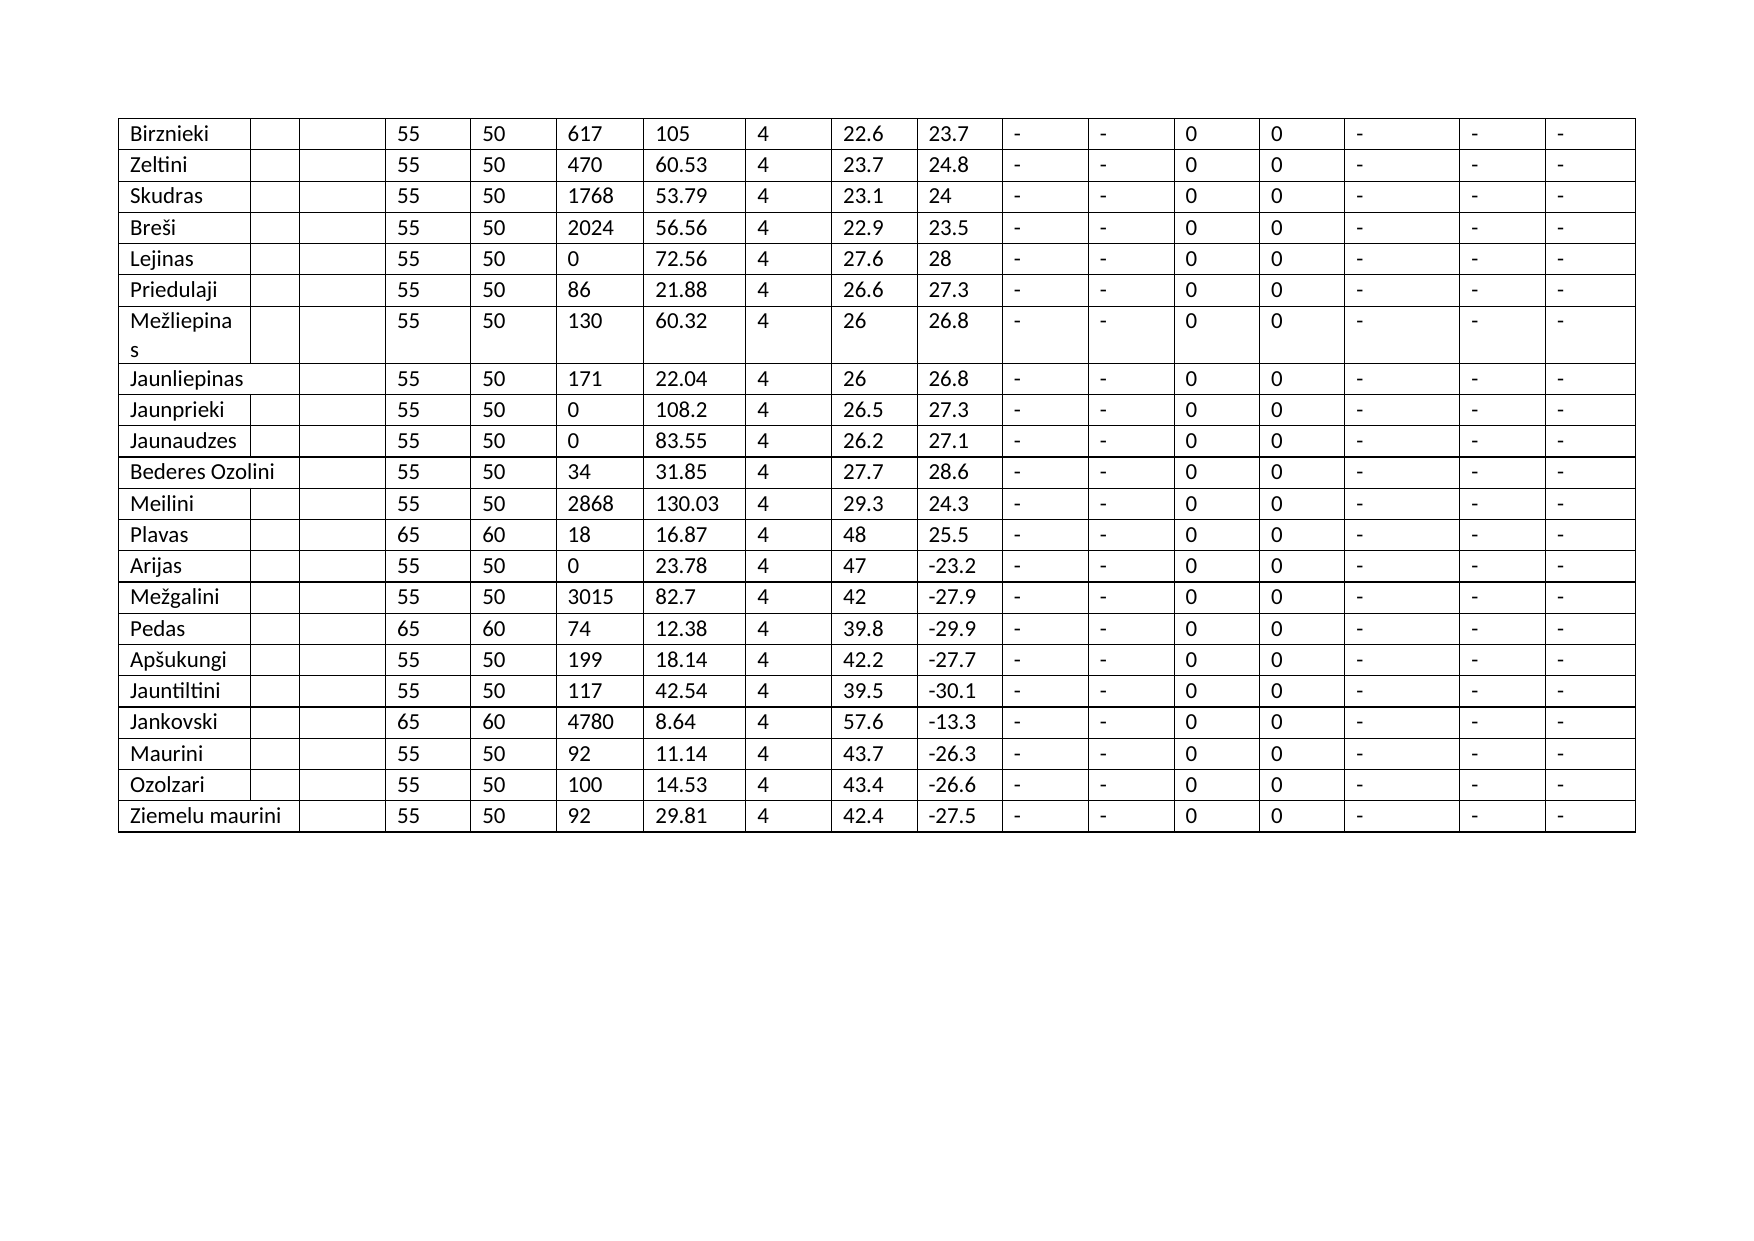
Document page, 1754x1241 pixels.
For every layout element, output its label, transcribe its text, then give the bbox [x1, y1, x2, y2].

table_cell 1768 [557, 182, 643, 212]
table_cell 55 [386, 213, 470, 243]
table_cell 55 [386, 275, 470, 306]
table_cell - [1345, 364, 1459, 394]
table_cell 0 [1175, 395, 1259, 425]
table_cell - [1460, 676, 1545, 706]
table_cell 0 [1260, 275, 1344, 306]
table_cell 60.53 [644, 150, 745, 181]
table_cell 0 [1175, 520, 1259, 550]
table_cell - [1089, 426, 1174, 456]
table_cell - [1003, 739, 1088, 769]
table_cell 171 [557, 364, 643, 394]
table_cell [251, 676, 299, 706]
table_cell 26.8 [918, 364, 1002, 394]
table_cell 50 [471, 150, 556, 181]
table_cell 74 [557, 614, 643, 644]
table_cell - [1089, 244, 1174, 274]
table_cell [300, 244, 385, 274]
table_cell [251, 614, 299, 644]
table_cell [251, 150, 299, 181]
table_cell 0 [1260, 739, 1344, 769]
table_cell 53.79 [644, 182, 745, 212]
table_cell 0 [1175, 551, 1259, 581]
table_cell 50 [471, 395, 556, 425]
table_cell - [1460, 244, 1545, 274]
table_cell - [1546, 801, 1635, 831]
table_cell 0 [1260, 182, 1344, 212]
table_cell 4 [746, 119, 831, 149]
table_cell 12.38 [644, 614, 745, 644]
table_cell 55 [386, 458, 470, 488]
table_cell - [1003, 551, 1088, 581]
table_cell - [1003, 395, 1088, 425]
table_cell - [1460, 395, 1545, 425]
table_cell - [1345, 520, 1459, 550]
table_cell - [1460, 275, 1545, 306]
table_cell 470 [557, 150, 643, 181]
table_cell 4 [746, 395, 831, 425]
table_cell [251, 119, 299, 149]
table_cell 0 [1175, 213, 1259, 243]
table_cell Jauntiltini [119, 676, 250, 706]
table_cell - [1345, 275, 1459, 306]
table_cell - [1345, 676, 1459, 706]
table_cell - [1089, 614, 1174, 644]
table_cell 14.53 [644, 770, 745, 800]
table_cell 4 [746, 708, 831, 738]
table_cell [300, 708, 385, 738]
table_cell - [1089, 801, 1174, 831]
table_cell 0 [1175, 739, 1259, 769]
table_cell 16.87 [644, 520, 745, 550]
table_cell 0 [1260, 801, 1344, 831]
table_cell - [1460, 583, 1545, 613]
table_cell Bederes Ozolini [119, 458, 299, 488]
table_cell [300, 395, 385, 425]
table_cell Jaunaudzes [119, 426, 250, 456]
table_cell 50 [471, 583, 556, 613]
table_cell - [1546, 614, 1635, 644]
table_cell [251, 395, 299, 425]
table_cell 0 [1175, 458, 1259, 488]
table_cell 27.7 [832, 458, 917, 488]
table_cell - [1345, 213, 1459, 243]
table_cell - [1089, 364, 1174, 394]
table_cell 0 [1175, 708, 1259, 738]
table_cell - [1345, 801, 1459, 831]
table_cell - [1460, 645, 1545, 675]
table_cell [300, 489, 385, 519]
table_cell 23.7 [918, 119, 1002, 149]
table_cell 3015 [557, 583, 643, 613]
table_cell 39.5 [832, 676, 917, 706]
table_cell - [1460, 801, 1545, 831]
table_cell 100 [557, 770, 643, 800]
table_cell 617 [557, 119, 643, 149]
table_cell - [1546, 426, 1635, 456]
table_cell [251, 583, 299, 613]
table_cell 50 [471, 307, 556, 363]
table_cell 0 [1260, 307, 1344, 363]
table_cell Jaunliepinas [119, 364, 299, 394]
table_cell 8.64 [644, 708, 745, 738]
table_cell 60.32 [644, 307, 745, 363]
table_cell 27.3 [918, 275, 1002, 306]
table_cell 0 [1260, 614, 1344, 644]
table_cell - [1546, 119, 1635, 149]
table_cell 4 [746, 275, 831, 306]
table_cell 55 [386, 676, 470, 706]
table_cell 4 [746, 489, 831, 519]
table_cell -27.5 [918, 801, 1002, 831]
table_cell 0 [1260, 244, 1344, 274]
table_cell 0 [1175, 426, 1259, 456]
table_cell 92 [557, 739, 643, 769]
table_cell 55 [386, 645, 470, 675]
table_cell - [1089, 275, 1174, 306]
table_cell Maurini [119, 739, 250, 769]
table_cell 42.54 [644, 676, 745, 706]
table_cell 0 [1175, 275, 1259, 306]
table_cell 0 [1260, 364, 1344, 394]
table_cell 55 [386, 244, 470, 274]
table_cell - [1345, 426, 1459, 456]
table_cell 50 [471, 275, 556, 306]
table_cell 0 [1175, 364, 1259, 394]
table_cell 50 [471, 770, 556, 800]
table_cell [300, 520, 385, 550]
table_cell 50 [471, 551, 556, 581]
table_cell Birznieki [119, 119, 250, 149]
table_cell -26.6 [918, 770, 1002, 800]
table_cell 50 [471, 182, 556, 212]
table_cell 0 [1260, 520, 1344, 550]
table_cell Apšukungi [119, 645, 250, 675]
table_cell -13.3 [918, 708, 1002, 738]
table_cell 83.55 [644, 426, 745, 456]
table_cell 55 [386, 426, 470, 456]
table_cell - [1089, 583, 1174, 613]
table_cell [300, 307, 385, 363]
table_cell -27.7 [918, 645, 1002, 675]
table_cell - [1003, 583, 1088, 613]
table_cell - [1460, 520, 1545, 550]
table_cell 0 [1175, 583, 1259, 613]
table_cell 0 [1260, 395, 1344, 425]
table_cell 4 [746, 676, 831, 706]
table_cell 0 [1175, 645, 1259, 675]
table_cell 4 [746, 213, 831, 243]
table_cell 27.1 [918, 426, 1002, 456]
table_cell - [1003, 520, 1088, 550]
table_cell - [1089, 119, 1174, 149]
table_cell - [1003, 770, 1088, 800]
table_cell - [1345, 244, 1459, 274]
table_cell - [1089, 770, 1174, 800]
table_cell - [1003, 364, 1088, 394]
table_cell - [1546, 770, 1635, 800]
table_cell 117 [557, 676, 643, 706]
table_cell -23.2 [918, 551, 1002, 581]
table_cell 21.88 [644, 275, 745, 306]
table_cell [300, 275, 385, 306]
table_cell - [1460, 182, 1545, 212]
table_cell - [1546, 364, 1635, 394]
table_cell - [1003, 614, 1088, 644]
table_cell Mežgalini [119, 583, 250, 613]
table_cell 4 [746, 307, 831, 363]
table_cell 50 [471, 426, 556, 456]
table_cell 0 [1260, 119, 1344, 149]
table_cell 26 [832, 364, 917, 394]
table_cell 0 [1175, 307, 1259, 363]
table_cell [300, 426, 385, 456]
table_cell 50 [471, 801, 556, 831]
table_cell - [1460, 213, 1545, 243]
table_cell 0 [1260, 551, 1344, 581]
table_cell 0 [1175, 770, 1259, 800]
table_cell - [1003, 119, 1088, 149]
table_cell - [1460, 426, 1545, 456]
table_cell 47 [832, 551, 917, 581]
table_cell - [1460, 307, 1545, 363]
table_cell [300, 770, 385, 800]
table_cell 0 [1175, 119, 1259, 149]
table_cell 23.1 [832, 182, 917, 212]
table_cell 50 [471, 458, 556, 488]
table_cell 4 [746, 458, 831, 488]
table_cell 43.7 [832, 739, 917, 769]
table_cell 24.8 [918, 150, 1002, 181]
table_cell 0 [1260, 583, 1344, 613]
table_cell - [1003, 801, 1088, 831]
table_cell 55 [386, 739, 470, 769]
table_cell - [1460, 614, 1545, 644]
table_cell 65 [386, 614, 470, 644]
table_cell - [1460, 150, 1545, 181]
table_cell - [1546, 708, 1635, 738]
table_cell 50 [471, 213, 556, 243]
table_cell 0 [557, 395, 643, 425]
table_cell 26 [832, 307, 917, 363]
table_cell 130 [557, 307, 643, 363]
table_cell - [1003, 708, 1088, 738]
table_cell - [1345, 614, 1459, 644]
table_cell - [1546, 244, 1635, 274]
table_cell 55 [386, 801, 470, 831]
table_cell 2868 [557, 489, 643, 519]
table_cell - [1003, 645, 1088, 675]
table_cell [300, 739, 385, 769]
table_cell [300, 614, 385, 644]
table_cell 4 [746, 182, 831, 212]
table_cell 0 [1260, 770, 1344, 800]
table_cell 0 [557, 426, 643, 456]
table_cell - [1460, 489, 1545, 519]
table_cell - [1546, 182, 1635, 212]
table_cell - [1089, 489, 1174, 519]
table_cell - [1460, 708, 1545, 738]
table_cell 42.2 [832, 645, 917, 675]
table_cell 0 [1260, 645, 1344, 675]
table_cell 60 [471, 520, 556, 550]
table_cell - [1089, 708, 1174, 738]
table_cell - [1546, 150, 1635, 181]
table_cell 11.14 [644, 739, 745, 769]
table_cell - [1345, 770, 1459, 800]
table_cell 4 [746, 244, 831, 274]
table_cell [300, 583, 385, 613]
table_cell [251, 645, 299, 675]
table_cell - [1345, 739, 1459, 769]
table_cell [251, 770, 299, 800]
table_cell 0 [1175, 150, 1259, 181]
table_cell 23.7 [832, 150, 917, 181]
table_cell - [1345, 150, 1459, 181]
table_cell 55 [386, 395, 470, 425]
table_cell - [1345, 307, 1459, 363]
table_cell 28.6 [918, 458, 1002, 488]
table_cell Meilini [119, 489, 250, 519]
table_cell 18.14 [644, 645, 745, 675]
table_cell 26.6 [832, 275, 917, 306]
table_cell 4 [746, 801, 831, 831]
table_cell 72.56 [644, 244, 745, 274]
table_cell 27.6 [832, 244, 917, 274]
table_cell 42 [832, 583, 917, 613]
table_cell [300, 458, 385, 488]
table_cell 29.81 [644, 801, 745, 831]
table_cell - [1089, 182, 1174, 212]
table_cell Jankovski [119, 708, 250, 738]
table_cell -26.3 [918, 739, 1002, 769]
table_cell 39.8 [832, 614, 917, 644]
table_cell 4 [746, 426, 831, 456]
table_cell - [1345, 551, 1459, 581]
table_cell 0 [1260, 676, 1344, 706]
table_cell - [1089, 739, 1174, 769]
table_cell [251, 739, 299, 769]
table_cell [251, 551, 299, 581]
table_cell 26.8 [918, 307, 1002, 363]
table_cell 0 [1175, 801, 1259, 831]
table_cell 65 [386, 520, 470, 550]
table_cell - [1546, 307, 1635, 363]
table_cell Lejinas [119, 244, 250, 274]
table_cell 24.3 [918, 489, 1002, 519]
table_cell - [1089, 645, 1174, 675]
table_cell 4 [746, 645, 831, 675]
table_cell - [1460, 770, 1545, 800]
table_cell - [1546, 213, 1635, 243]
table_cell 28 [918, 244, 1002, 274]
table_cell - [1546, 520, 1635, 550]
table_cell 50 [471, 489, 556, 519]
table_cell - [1089, 676, 1174, 706]
table_cell - [1003, 213, 1088, 243]
table_cell [300, 551, 385, 581]
table_cell 25.5 [918, 520, 1002, 550]
table_cell Mežliepinas [119, 307, 250, 363]
table_cell - [1345, 182, 1459, 212]
table_cell - [1003, 676, 1088, 706]
table_cell 0 [1175, 489, 1259, 519]
table_cell Jaunprieki [119, 395, 250, 425]
table_cell [300, 150, 385, 181]
table_cell [251, 213, 299, 243]
table_cell -30.1 [918, 676, 1002, 706]
table_cell - [1345, 458, 1459, 488]
table_cell - [1345, 645, 1459, 675]
table_cell 55 [386, 489, 470, 519]
table_cell 24 [918, 182, 1002, 212]
table_cell 55 [386, 119, 470, 149]
table_cell 22.6 [832, 119, 917, 149]
table_cell [251, 489, 299, 519]
table_cell 43.4 [832, 770, 917, 800]
table_cell [251, 520, 299, 550]
table_cell 55 [386, 551, 470, 581]
table_cell 0 [1175, 182, 1259, 212]
table_cell - [1460, 364, 1545, 394]
table_cell - [1089, 458, 1174, 488]
table_cell - [1003, 275, 1088, 306]
table_cell 0 [557, 551, 643, 581]
table_cell 26.2 [832, 426, 917, 456]
table_cell 92 [557, 801, 643, 831]
table_cell - [1003, 150, 1088, 181]
table_cell 50 [471, 739, 556, 769]
table_cell 55 [386, 307, 470, 363]
table_cell 199 [557, 645, 643, 675]
table_cell - [1345, 489, 1459, 519]
table_cell 60 [471, 614, 556, 644]
table_cell 86 [557, 275, 643, 306]
table_cell [300, 676, 385, 706]
table_cell 23.5 [918, 213, 1002, 243]
table_cell 56.56 [644, 213, 745, 243]
table_cell 55 [386, 364, 470, 394]
table_cell - [1345, 119, 1459, 149]
table_cell - [1345, 708, 1459, 738]
table_cell 22.04 [644, 364, 745, 394]
table_cell - [1460, 119, 1545, 149]
table_cell 55 [386, 583, 470, 613]
table_cell - [1003, 307, 1088, 363]
table_cell 22.9 [832, 213, 917, 243]
table_cell [251, 426, 299, 456]
table_cell 50 [471, 119, 556, 149]
table_cell - [1089, 551, 1174, 581]
table_cell 0 [1260, 150, 1344, 181]
table_cell - [1546, 583, 1635, 613]
table_cell [300, 182, 385, 212]
table_cell 26.5 [832, 395, 917, 425]
table_cell 0 [1260, 213, 1344, 243]
table_cell [300, 801, 385, 831]
table_cell [251, 244, 299, 274]
table_cell 57.6 [832, 708, 917, 738]
table_cell 4 [746, 583, 831, 613]
table_cell - [1003, 182, 1088, 212]
table_cell 55 [386, 770, 470, 800]
table_cell - [1345, 583, 1459, 613]
table_cell [251, 275, 299, 306]
table_cell 55 [386, 182, 470, 212]
table_cell 4 [746, 364, 831, 394]
table_cell Pedas [119, 614, 250, 644]
table_cell - [1003, 489, 1088, 519]
table_cell Ziemelu maurini [119, 801, 299, 831]
table_cell 50 [471, 676, 556, 706]
table_cell - [1546, 551, 1635, 581]
table_cell 60 [471, 708, 556, 738]
table_cell 0 [1175, 244, 1259, 274]
table_cell - [1460, 551, 1545, 581]
table_cell 108.2 [644, 395, 745, 425]
table_cell - [1003, 426, 1088, 456]
table_cell - [1089, 307, 1174, 363]
table_cell - [1546, 458, 1635, 488]
table_cell 4 [746, 551, 831, 581]
table_cell 18 [557, 520, 643, 550]
table_cell 0 [1260, 708, 1344, 738]
table_cell 50 [471, 244, 556, 274]
table_cell 0 [1260, 426, 1344, 456]
table_cell Arijas [119, 551, 250, 581]
table_cell 65 [386, 708, 470, 738]
table_cell Priedulaji [119, 275, 250, 306]
table_cell [300, 645, 385, 675]
table_cell Plavas [119, 520, 250, 550]
table_cell 4 [746, 614, 831, 644]
table_cell 105 [644, 119, 745, 149]
table_cell 4 [746, 520, 831, 550]
table_cell [300, 119, 385, 149]
table_cell 48 [832, 520, 917, 550]
table_cell - [1003, 458, 1088, 488]
table_cell - [1345, 395, 1459, 425]
table_cell Skudras [119, 182, 250, 212]
table_cell - [1003, 244, 1088, 274]
table_cell 42.4 [832, 801, 917, 831]
table_cell 31.85 [644, 458, 745, 488]
table_cell - [1089, 395, 1174, 425]
table_cell - [1546, 275, 1635, 306]
table_cell 2024 [557, 213, 643, 243]
table_cell [251, 708, 299, 738]
table_cell - [1089, 213, 1174, 243]
table_cell Zeltini [119, 150, 250, 181]
table_cell 4 [746, 150, 831, 181]
table_cell 27.3 [918, 395, 1002, 425]
table_cell -27.9 [918, 583, 1002, 613]
table_cell [300, 364, 385, 394]
table_cell 50 [471, 645, 556, 675]
table_cell - [1089, 150, 1174, 181]
table_cell - [1546, 739, 1635, 769]
table_cell -29.9 [918, 614, 1002, 644]
table_cell 0 [1260, 489, 1344, 519]
table_cell [300, 213, 385, 243]
table_cell 0 [1175, 676, 1259, 706]
table_cell 4780 [557, 708, 643, 738]
table_cell 34 [557, 458, 643, 488]
table_cell [251, 307, 299, 363]
table_cell - [1546, 645, 1635, 675]
table_cell - [1089, 520, 1174, 550]
table_cell Ozolzari [119, 770, 250, 800]
table_cell 55 [386, 150, 470, 181]
table_cell 82.7 [644, 583, 745, 613]
table_cell 23.78 [644, 551, 745, 581]
table_cell - [1546, 676, 1635, 706]
table_cell 4 [746, 739, 831, 769]
table_cell 130.03 [644, 489, 745, 519]
table_cell 0 [1175, 614, 1259, 644]
table_cell - [1546, 489, 1635, 519]
table_cell - [1546, 395, 1635, 425]
table_cell 0 [1260, 458, 1344, 488]
table_cell - [1460, 739, 1545, 769]
table_cell 50 [471, 364, 556, 394]
table_cell Breši [119, 213, 250, 243]
table_cell 0 [557, 244, 643, 274]
table_cell 4 [746, 770, 831, 800]
table_cell [251, 182, 299, 212]
table_cell 29.3 [832, 489, 917, 519]
table_cell - [1460, 458, 1545, 488]
